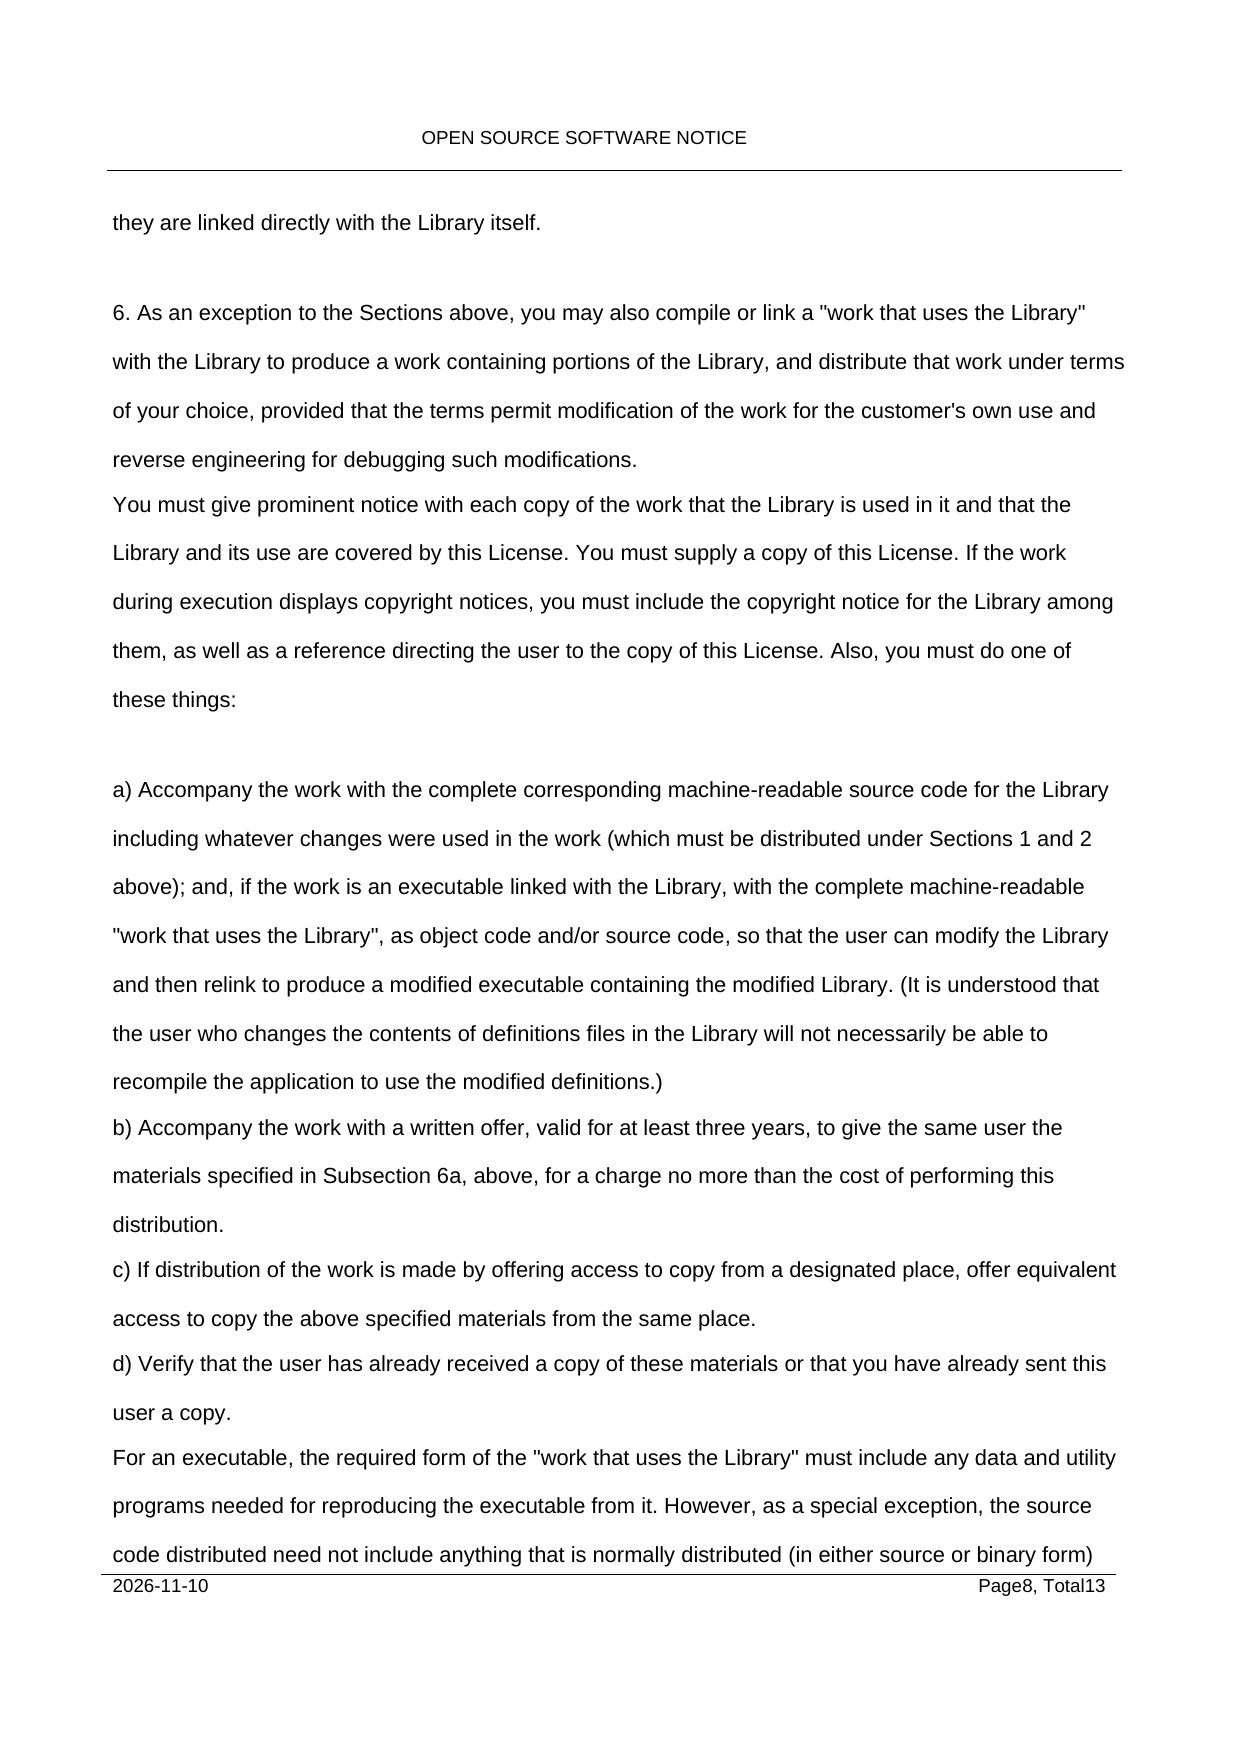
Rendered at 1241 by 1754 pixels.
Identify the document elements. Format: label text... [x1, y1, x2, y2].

text You must give prominent notice with each copy of the work that the Library is used in it and that the Library and its use are covered by this License. You must supply a copy of this License. If the work during execution displays copyright notices, you must include the copyright notice for the Library among them, as well as a reference directing the user to the copy of this License. Also, you must do one of these things: [112, 488, 1128, 715]
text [112, 206, 1128, 239]
text a) Accompany the work with the complete corresponding machine-readable source code for the Library including whatever changes were used in the work (which must be distributed under Sections 1 and 2 above); and, if the work is an executable linked with the Library, with the complete machine-readable "work that uses the Library", as object code and/or source code, so that the user can modify the Library and then relink to produce a modified executable containing the modified Library. (It is understood that the user who changes the contents of definitions files in the Library will not necessarily be able to recompile the application to use the modified definitions.) [112, 773, 1128, 1098]
text b) Accompany the work with a written offer, valid for at least three years, to give the same user the materials specified in Subsection 6a, above, for a charge no more than the cost of performing this distribution. [112, 1111, 1128, 1241]
text c) If distribution of the work is made by offering access to copy from a designated place, offer equivalent access to copy the above specified materials from the same place. [112, 1253, 1128, 1334]
text d) Verify that the user has already received a copy of these materials or that you have already sent this user a copy. [112, 1347, 1128, 1428]
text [112, 1441, 1128, 1571]
text 6. As an exception to the Sections above, you may also compile or link a "work that uses the Library" with the Library to produce a work containing portions of the Library, and distribute that work under terms of your choice, provided that the terms permit modification of the work for the customer's own use and reverse engineering for debugging such modifications. [112, 297, 1128, 475]
